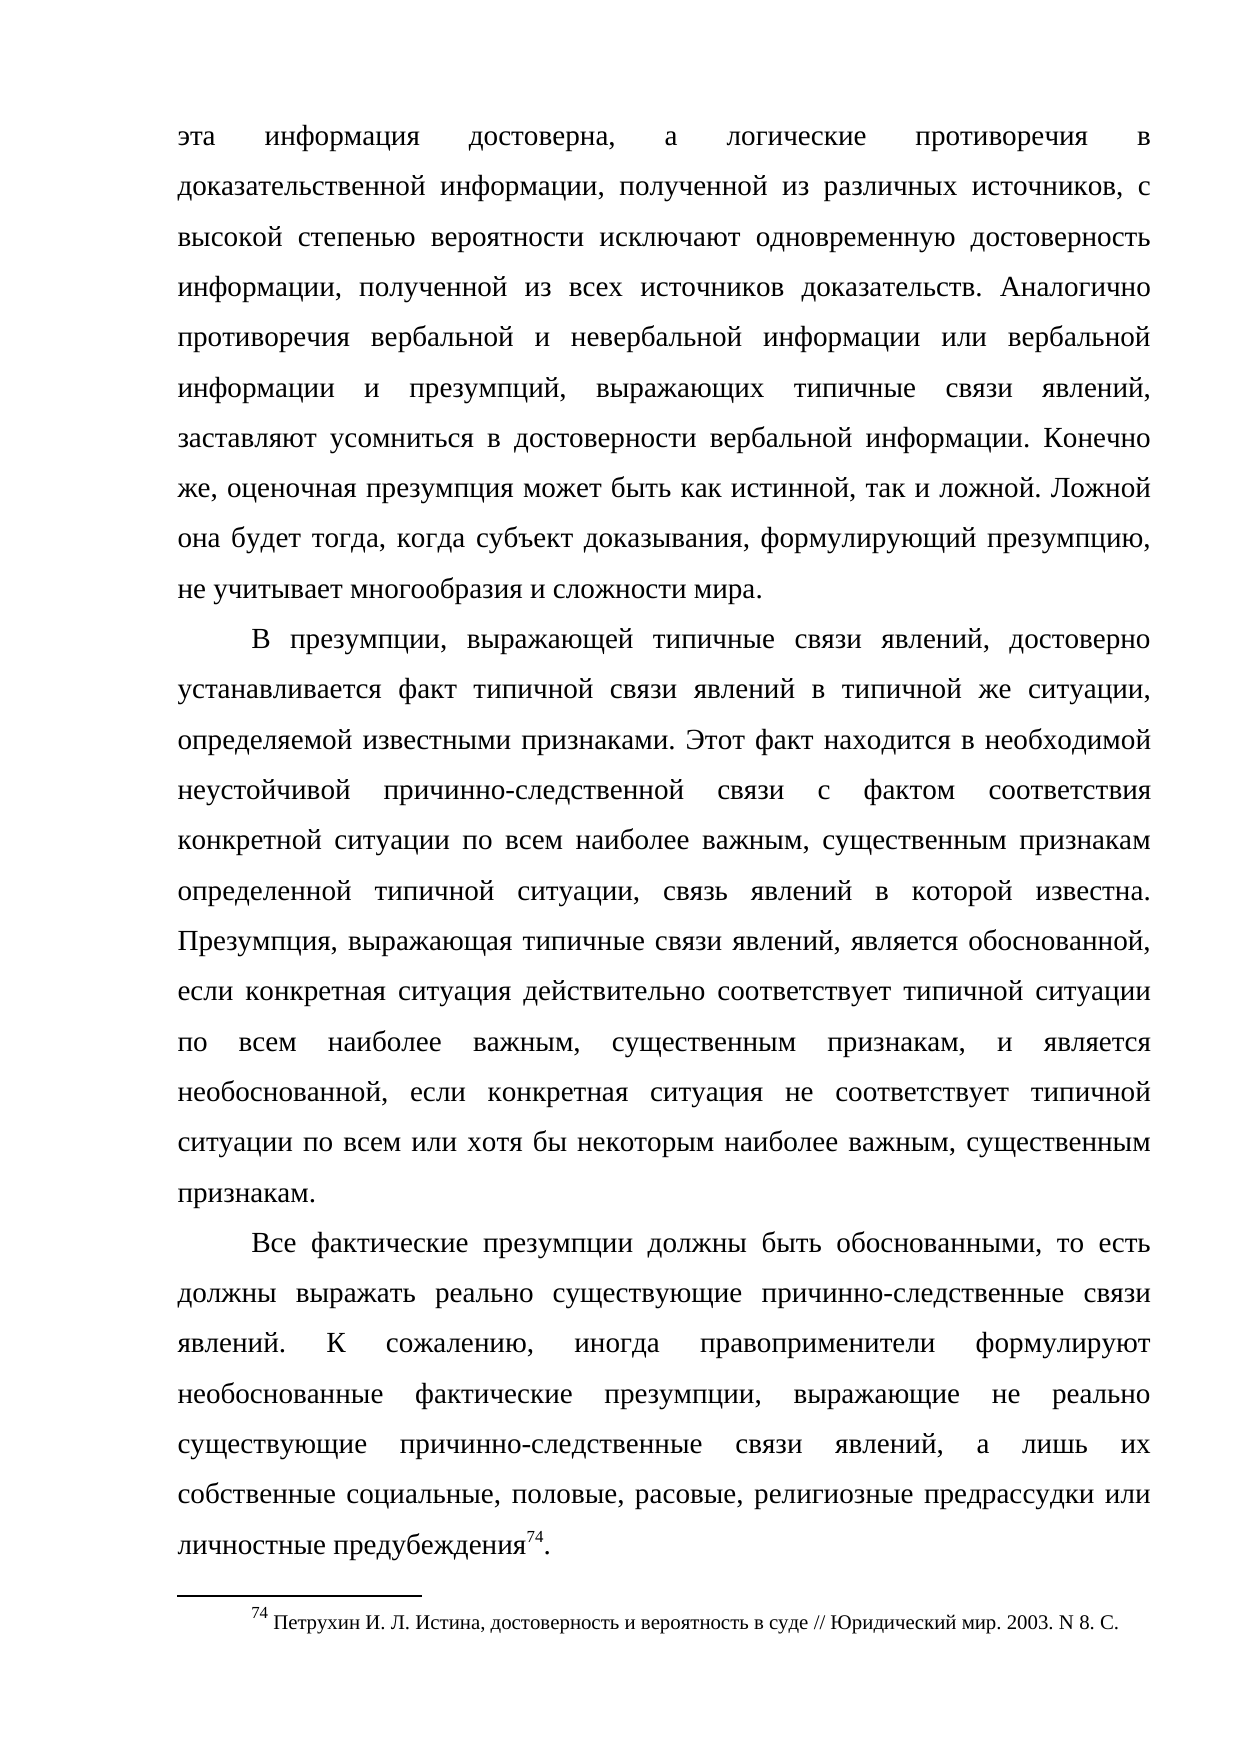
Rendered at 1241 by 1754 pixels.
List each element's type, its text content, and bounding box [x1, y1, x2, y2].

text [177, 118, 1152, 604]
text В презумпции, выражающей типичные связи явлений, достоверно устанавливается факт типичной связи явлений в типичной же ситуации, определяемой известными признаками. Этот факт находится в необходимой неустойчивой причинно-следственной связи с фактом соответствия конкретной ситуации по всем наиболее важным, существенным признакам определенной типичной ситуации, связь явлений в которой известна. Презумпция, выражающая типичные связи явлений, является обоснованной, если конкретная ситуация действительно соответствует типичной ситуации по всем наиболее важным, существенным признакам, и является необоснованной, если конкретная ситуация не соответствует типичной ситуации по всем или хотя бы некоторым наиболее важным, существенным признакам. [177, 621, 1152, 1208]
text Все фактические презумпции должны быть обоснованными, то есть должны выражать реально существующие причинно-следственные связи явлений. К сожалению, иногда правоприменители формулируют необоснованные фактические презумпции, выражающие не реально существующие причинно-следственные связи явлений, а лишь их собственные социальные, половые, расовые, религиозные предрассудки или личностные предубеждения. [177, 1225, 1152, 1560]
